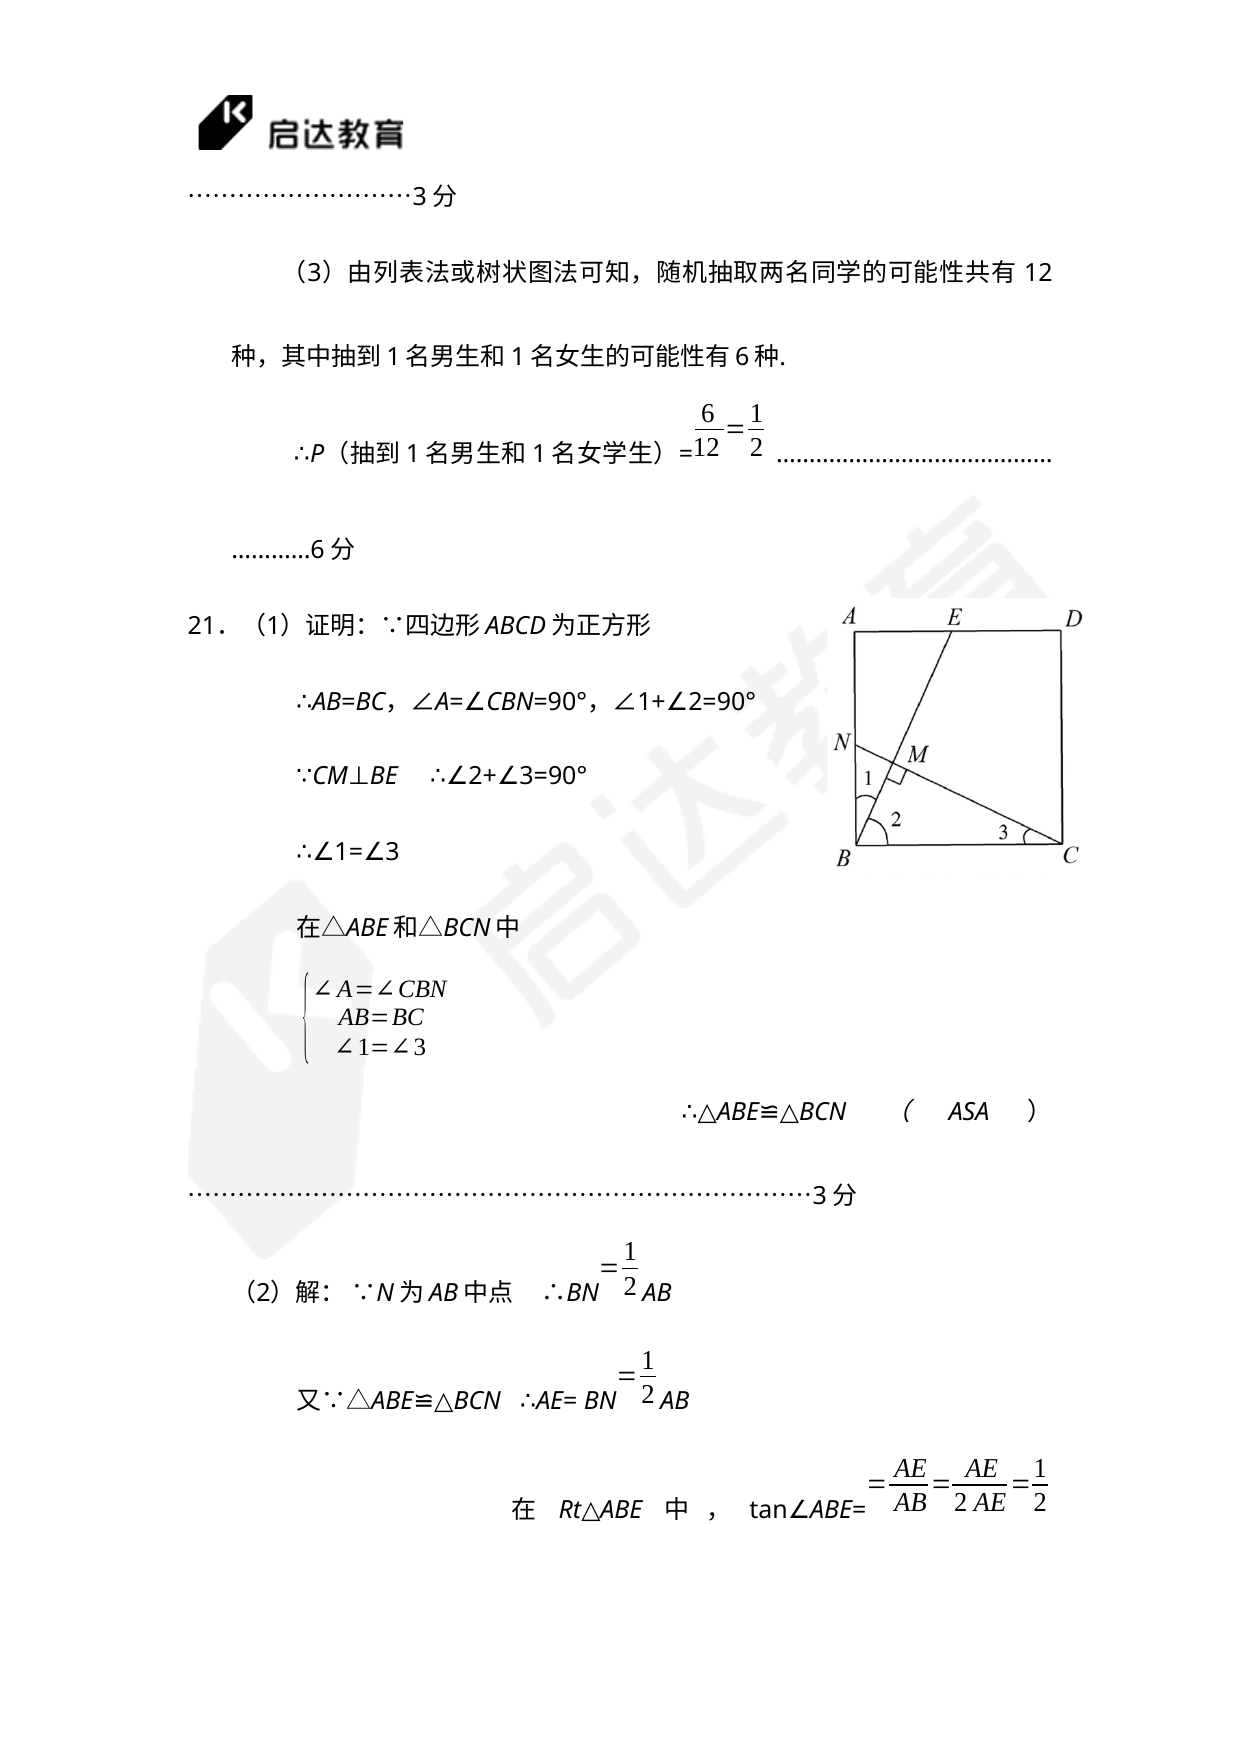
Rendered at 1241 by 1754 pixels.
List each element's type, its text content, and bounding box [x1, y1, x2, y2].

text ∴P（抽到1名男生和1名女学生）= ………………………………………………6分 [231, 398, 1053, 580]
text （2）8000×（0.05+0.3）=2800（名）…………………………………………………………3分 [187, 162, 1053, 227]
text ∵CM⊥BE ∴∠2+∠3=90° [187, 743, 1053, 808]
text ∴∠1=∠3 [187, 818, 1053, 883]
text ∴△ABE≌△BCN（ASA）…………………………………………………………………3分 [187, 1077, 1053, 1226]
text （3）由列表法或树状图法可知，随机抽取两名同学的可能性共有12种，其中抽到1名男生和1名女生的可能性有6种. [231, 238, 1053, 387]
text ∴AB=BC，∠A=∠CBN=90°，∠1+∠2=90° [187, 667, 1053, 732]
text 在△ABE和△BCN中 [187, 893, 1053, 958]
text 在Rt△ABE中，tan∠ABE=…………………………………………6分 [187, 1453, 1053, 1551]
text （2）解： ∵N为AB中点 ∴BNAB [187, 1237, 1053, 1334]
picture [198, 95, 404, 150]
text 又∵△ABE≌△BCN ∴AE= BNAB [187, 1345, 1053, 1443]
text 21．（1）证明：∵四边形ABCD为正方形 [187, 591, 1053, 656]
picture [827, 598, 1087, 876]
